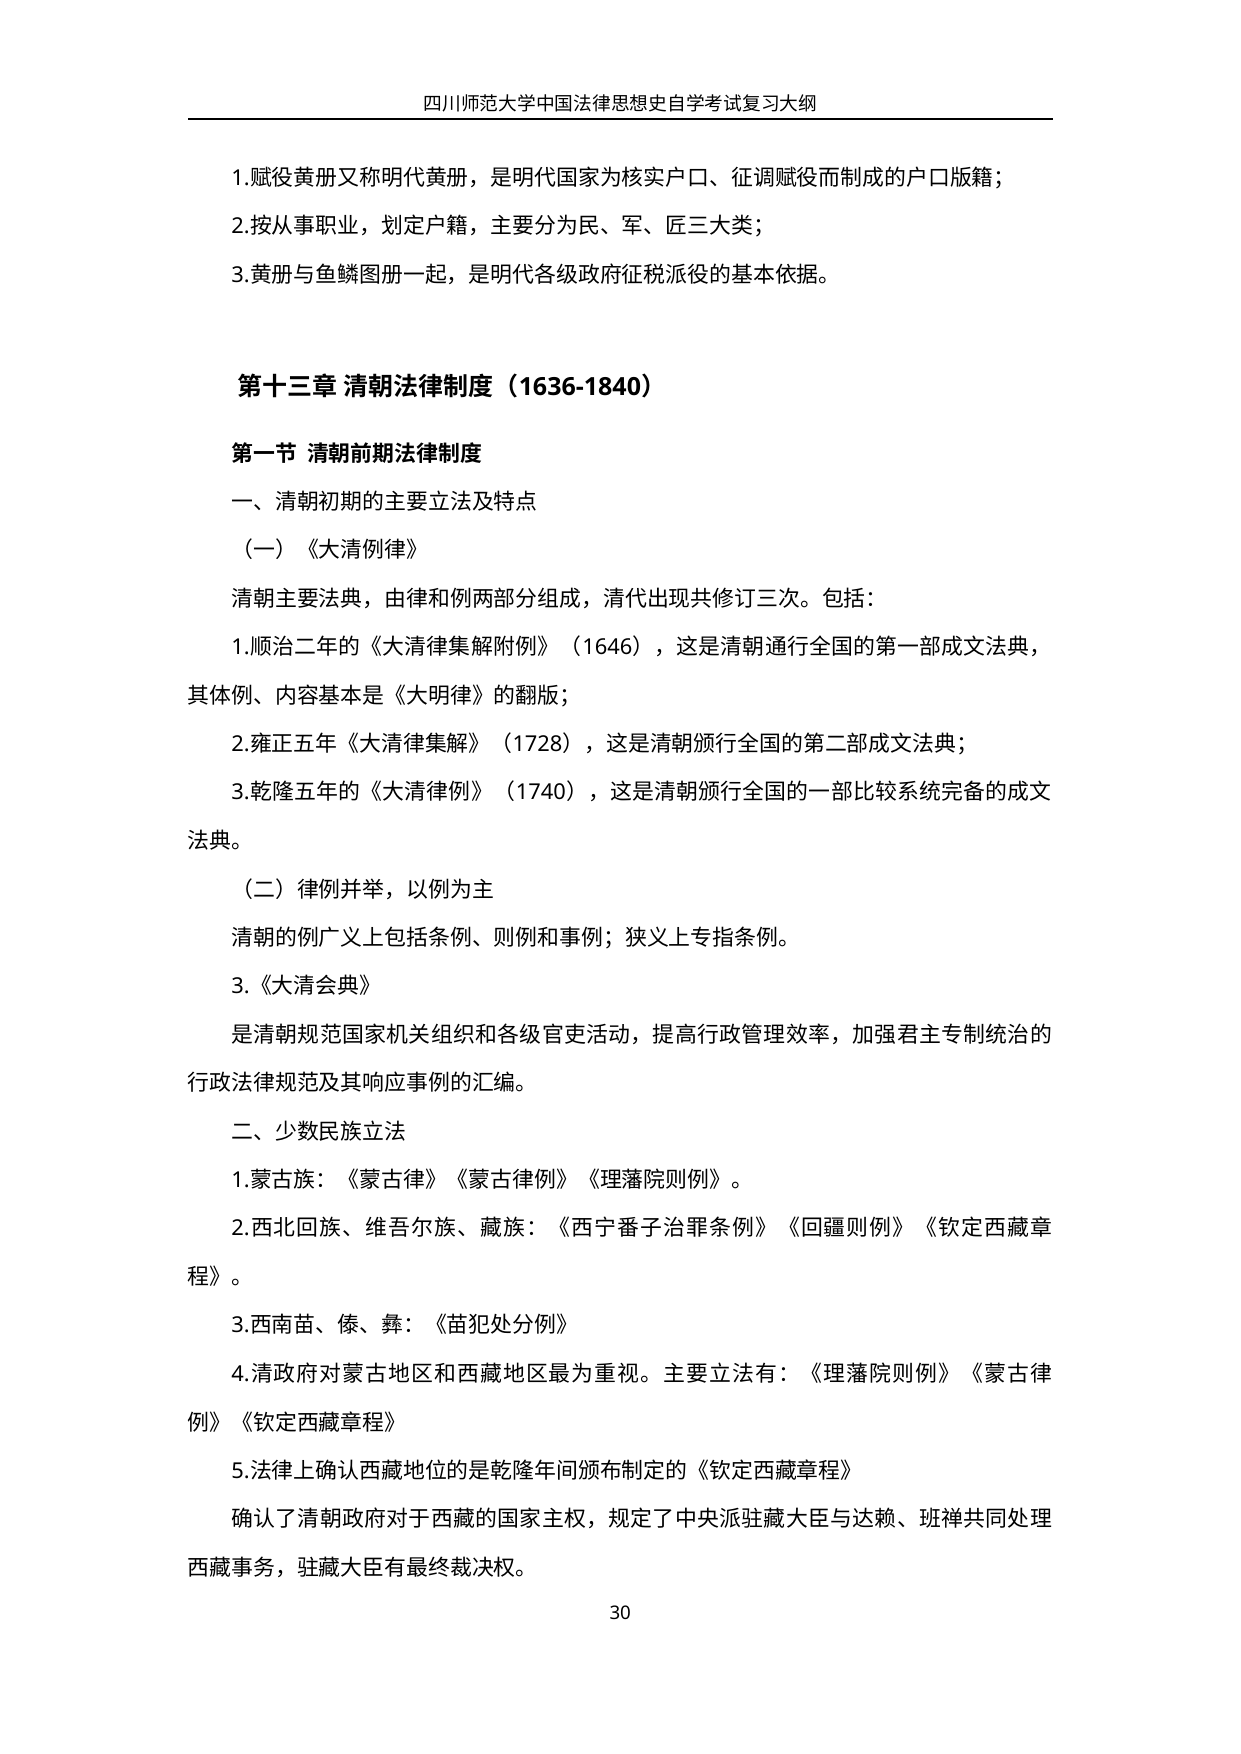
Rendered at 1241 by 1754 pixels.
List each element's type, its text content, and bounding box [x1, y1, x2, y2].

text 确认了清朝政府对于西藏的国家主权，规定了中央派驻藏大臣与达赖、班禅共同处理西藏事务，驻藏大臣有最终裁决权。 [187, 1501, 1053, 1582]
text 清朝主要法典，由律和例两部分组成，清代出现共修订三次。包括： [187, 580, 1053, 613]
text 3.乾隆五年的《大清律例》（1740），这是清朝颁行全国的一部比较系统完备的成文法典。 [187, 774, 1053, 855]
text （一）《大清例律》 [187, 532, 1053, 564]
text （二）律例并举，以例为主 [187, 871, 1053, 904]
text 第一节 清朝前期法律制度 [187, 435, 1053, 468]
text 5.法律上确认西藏地位的是乾隆年间颁布制定的《钦定西藏章程》 [187, 1452, 1053, 1485]
text 一、清朝初期的主要立法及特点 [187, 484, 1053, 516]
text 1.蒙古族：《蒙古律》《蒙古律例》《理藩院则例》。 [187, 1162, 1053, 1194]
text 3.西南苗、傣、彝：《苗犯处分例》 [187, 1307, 1053, 1339]
text 清朝的例广义上包括条例、则例和事例；狭义上专指条例。 [187, 919, 1053, 952]
text 3.黄册与鱼鳞图册一起，是明代各级政府征税派役的基本依据。 [187, 256, 1053, 289]
text 第十三章 清朝法律制度（1636-1840） [187, 352, 1053, 417]
text 3.《大清会典》 [187, 968, 1053, 1000]
text 4.清政府对蒙古地区和西藏地区最为重视。主要立法有：《理藩院则例》《蒙古律例》《钦定西藏章程》 [187, 1355, 1053, 1437]
text 2.雍正五年《大清律集解》（1728），这是清朝颁行全国的第二部成文法典； [187, 726, 1053, 758]
text 2.西北回族、维吾尔族、藏族：《西宁番子治罪条例》《回疆则例》《钦定西藏章程》。 [187, 1210, 1053, 1291]
text 二、少数民族立法 [187, 1113, 1053, 1146]
text 是清朝规范国家机关组织和各级官吏活动，提高行政管理效率，加强君主专制统治的行政法律规范及其响应事例的汇编。 [187, 1016, 1053, 1097]
text 2.按从事职业，划定户籍，主要分为民、军、匠三大类； [187, 208, 1053, 241]
text 1.顺治二年的《大清律集解附例》（1646），这是清朝通行全国的第一部成文法典，其体例、内容基本是《大明律》的翻版； [187, 629, 1053, 710]
text 1.赋役黄册又称明代黄册，是明代国家为核实户口、征调赋役而制成的户口版籍； [187, 160, 1053, 192]
